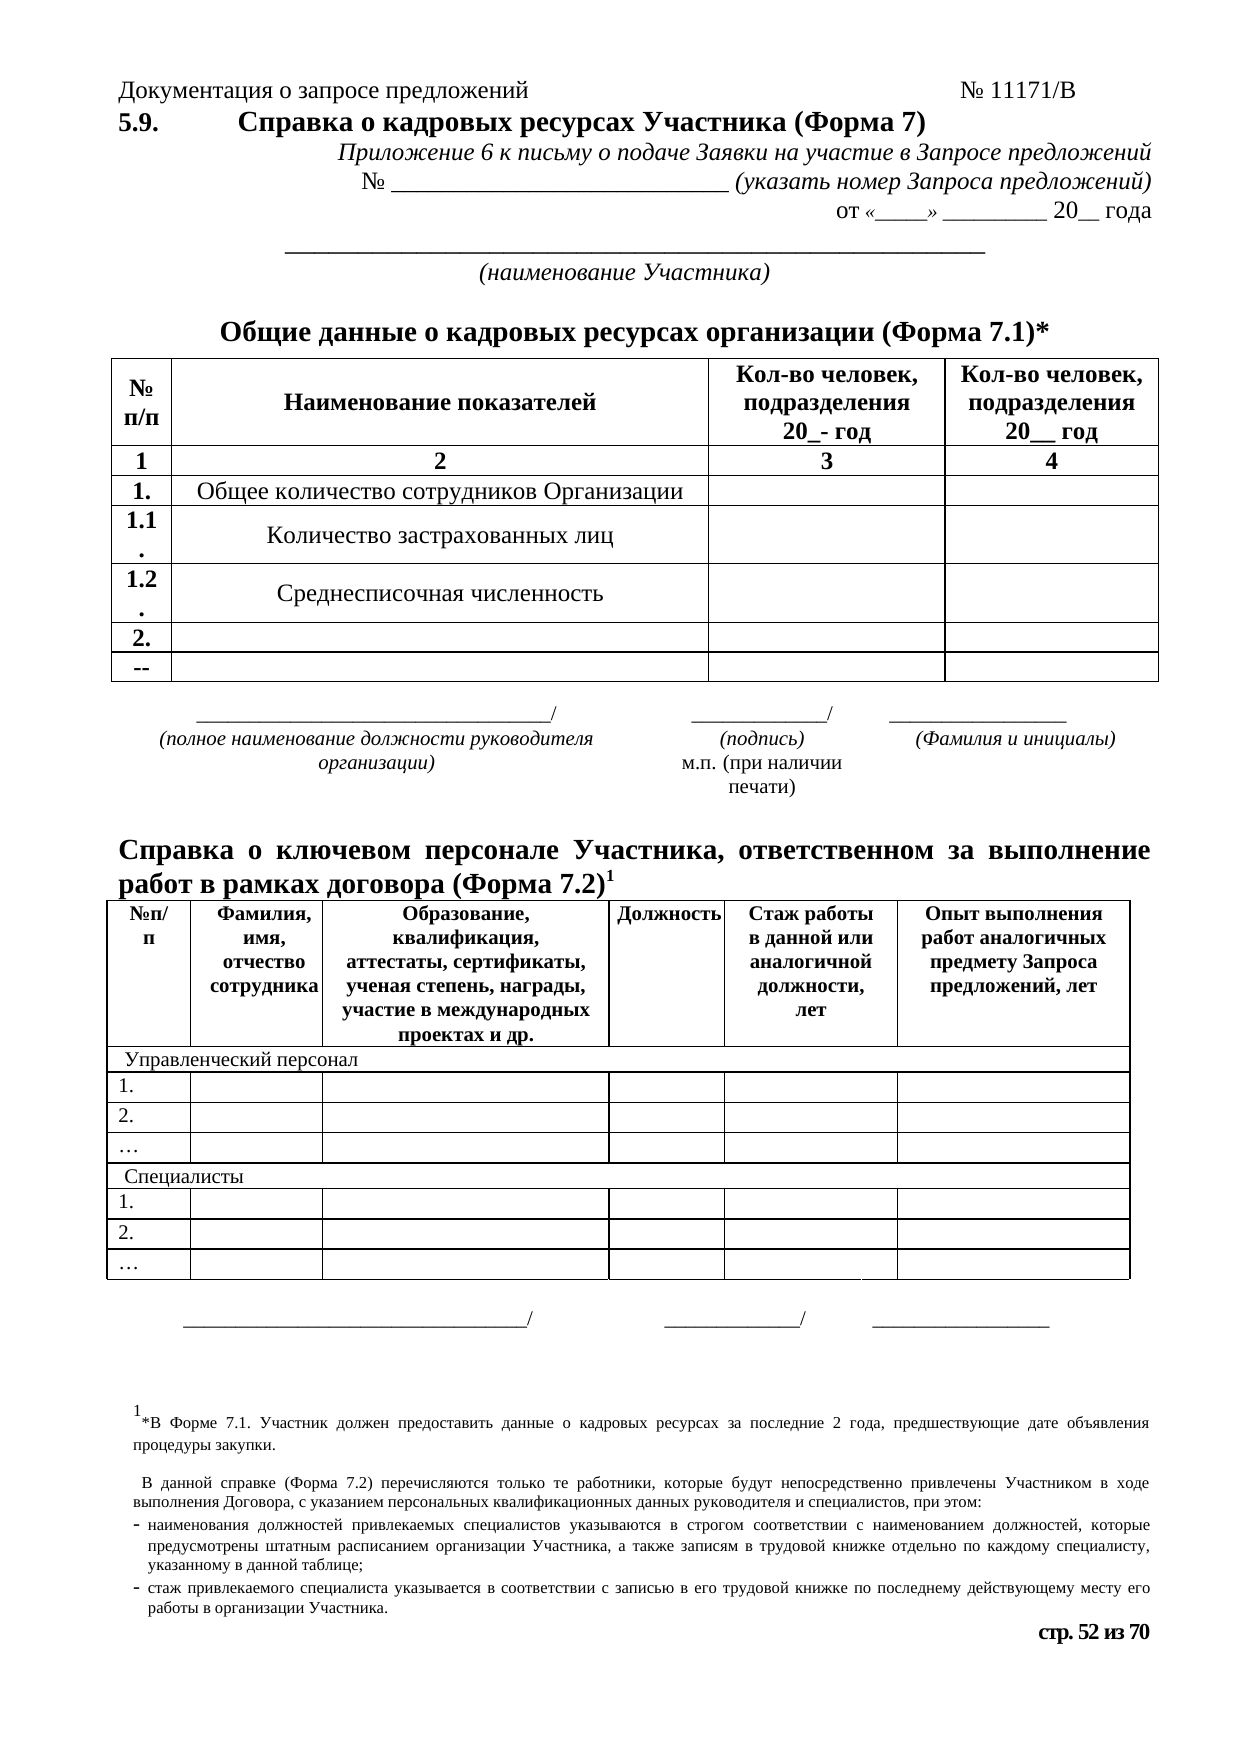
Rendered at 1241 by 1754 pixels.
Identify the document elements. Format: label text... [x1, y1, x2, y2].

table_cell [709, 653, 944, 681]
table_cell [323, 1250, 608, 1279]
table_cell [725, 1250, 897, 1279]
table_cell … [108, 1133, 190, 1162]
table_cell [709, 506, 944, 563]
table_cell 1.2. [112, 564, 171, 622]
table_cell [323, 1103, 608, 1132]
list Справка о ключевом персонале Участника, ответственном за выполнение работ в рамках договора (Форма 7.2) [118, 832, 1152, 899]
table_header Наименование показателей [172, 359, 708, 445]
table_cell Количество застрахованных лиц [172, 506, 708, 563]
table_cell -- [112, 653, 171, 681]
table_cell [725, 1220, 897, 1248]
table_cell _________________ [862, 1280, 1129, 1330]
table_cell 2. [112, 623, 171, 651]
table_cell [610, 1133, 724, 1162]
table_cell [323, 1133, 608, 1162]
table_cell _________________________________/ [107, 1280, 608, 1330]
table_header № п/п [112, 359, 171, 445]
table_cell [610, 1073, 724, 1101]
table_cell [898, 1250, 1129, 1279]
table_cell [898, 1189, 1129, 1218]
table_cell [709, 564, 944, 622]
text № ___________________________ (указать номер Запроса предложений) [118, 166, 1152, 195]
table_cell [108, 1220, 190, 1248]
table_cell … [108, 1250, 190, 1279]
table_cell [946, 653, 1158, 681]
table_cell [725, 1189, 897, 1218]
table_cell 2 [172, 446, 708, 475]
table_cell 1.1. [112, 506, 171, 563]
table_cell [191, 1220, 322, 1248]
table_cell (подпись) м.п. (при наличии печати) [647, 726, 877, 798]
table_cell [946, 623, 1158, 651]
table_cell [610, 1250, 724, 1279]
table_cell (полное наименование должности руководителя организации) [107, 726, 646, 798]
table_cell [898, 1133, 1129, 1162]
table_cell [946, 564, 1158, 622]
table_cell [610, 1103, 724, 1132]
table_header Кол-во человек, подразделения 20__ год [946, 359, 1158, 445]
table_cell [610, 1220, 724, 1248]
table_cell [898, 1220, 1129, 1248]
list Общие данные о кадровых ресурсах организации (Форма 7.1)* [219, 314, 1152, 348]
table_cell Специалисты [108, 1164, 1129, 1188]
text Справка о кадровых ресурсах Участника (Форма 7) [118, 104, 1162, 137]
table_cell (Фамилия и инициалы) [878, 726, 1153, 798]
table_cell [323, 1073, 608, 1101]
table_cell [946, 476, 1158, 504]
table_header Кол-во человек, подразделения 20_- год [709, 359, 944, 445]
text от «_____» __________ 20__ года [118, 195, 1152, 223]
text Приложение 6 к письму о подаче Заявки на участие в Запросе предложений [118, 137, 1152, 166]
table_cell [191, 1103, 322, 1132]
text ________________________________________________ [118, 223, 1152, 257]
table_header _____________/ [647, 693, 877, 725]
table_cell [108, 1189, 190, 1218]
table_cell [610, 1189, 724, 1218]
table_cell 4 [946, 446, 1158, 475]
table_cell 1. [112, 476, 171, 504]
table_cell [172, 623, 708, 651]
table_header Опыт выполнения работ аналогичных предмету Запроса предложений, лет [898, 901, 1129, 1046]
table_cell [172, 653, 708, 681]
table_cell Управленческий персонал [108, 1047, 1129, 1071]
table_cell [725, 1073, 897, 1101]
table_header Образование, квалификация, аттестаты, сертификаты, ученая степень, награды, участие в международных проектах и др. [323, 901, 608, 1046]
table_cell [725, 1103, 897, 1132]
table_cell Среднесписочная численность [172, 564, 708, 622]
table_header __________________________________/ [107, 693, 646, 725]
table_cell [709, 476, 944, 504]
table_cell [323, 1189, 608, 1218]
table_cell [898, 1103, 1129, 1132]
table_header Стаж работы в данной или аналогичной должности, лет [725, 901, 897, 1046]
list (наименование Участника) [97, 257, 1152, 286]
table_cell 1 [112, 446, 171, 475]
table_cell [191, 1073, 322, 1101]
table_cell [191, 1189, 322, 1218]
table_header №п/п [108, 901, 190, 1046]
table_cell [898, 1073, 1129, 1101]
table_cell [191, 1250, 322, 1279]
table_cell [191, 1133, 322, 1162]
table_header Должность [610, 901, 724, 1046]
table_header Фамилия, имя, отчество сотрудника [191, 901, 322, 1046]
table_cell [108, 1073, 190, 1101]
table_cell [946, 506, 1158, 563]
table_cell [725, 1133, 897, 1162]
table_cell Общее количество сотрудников Организации [172, 476, 708, 504]
table_cell 3 [709, 446, 944, 475]
table_cell [709, 623, 944, 651]
table_cell _____________/ [609, 1280, 861, 1330]
table_cell [323, 1220, 608, 1248]
table_cell [108, 1103, 190, 1132]
table_header _________________ [878, 693, 1153, 725]
